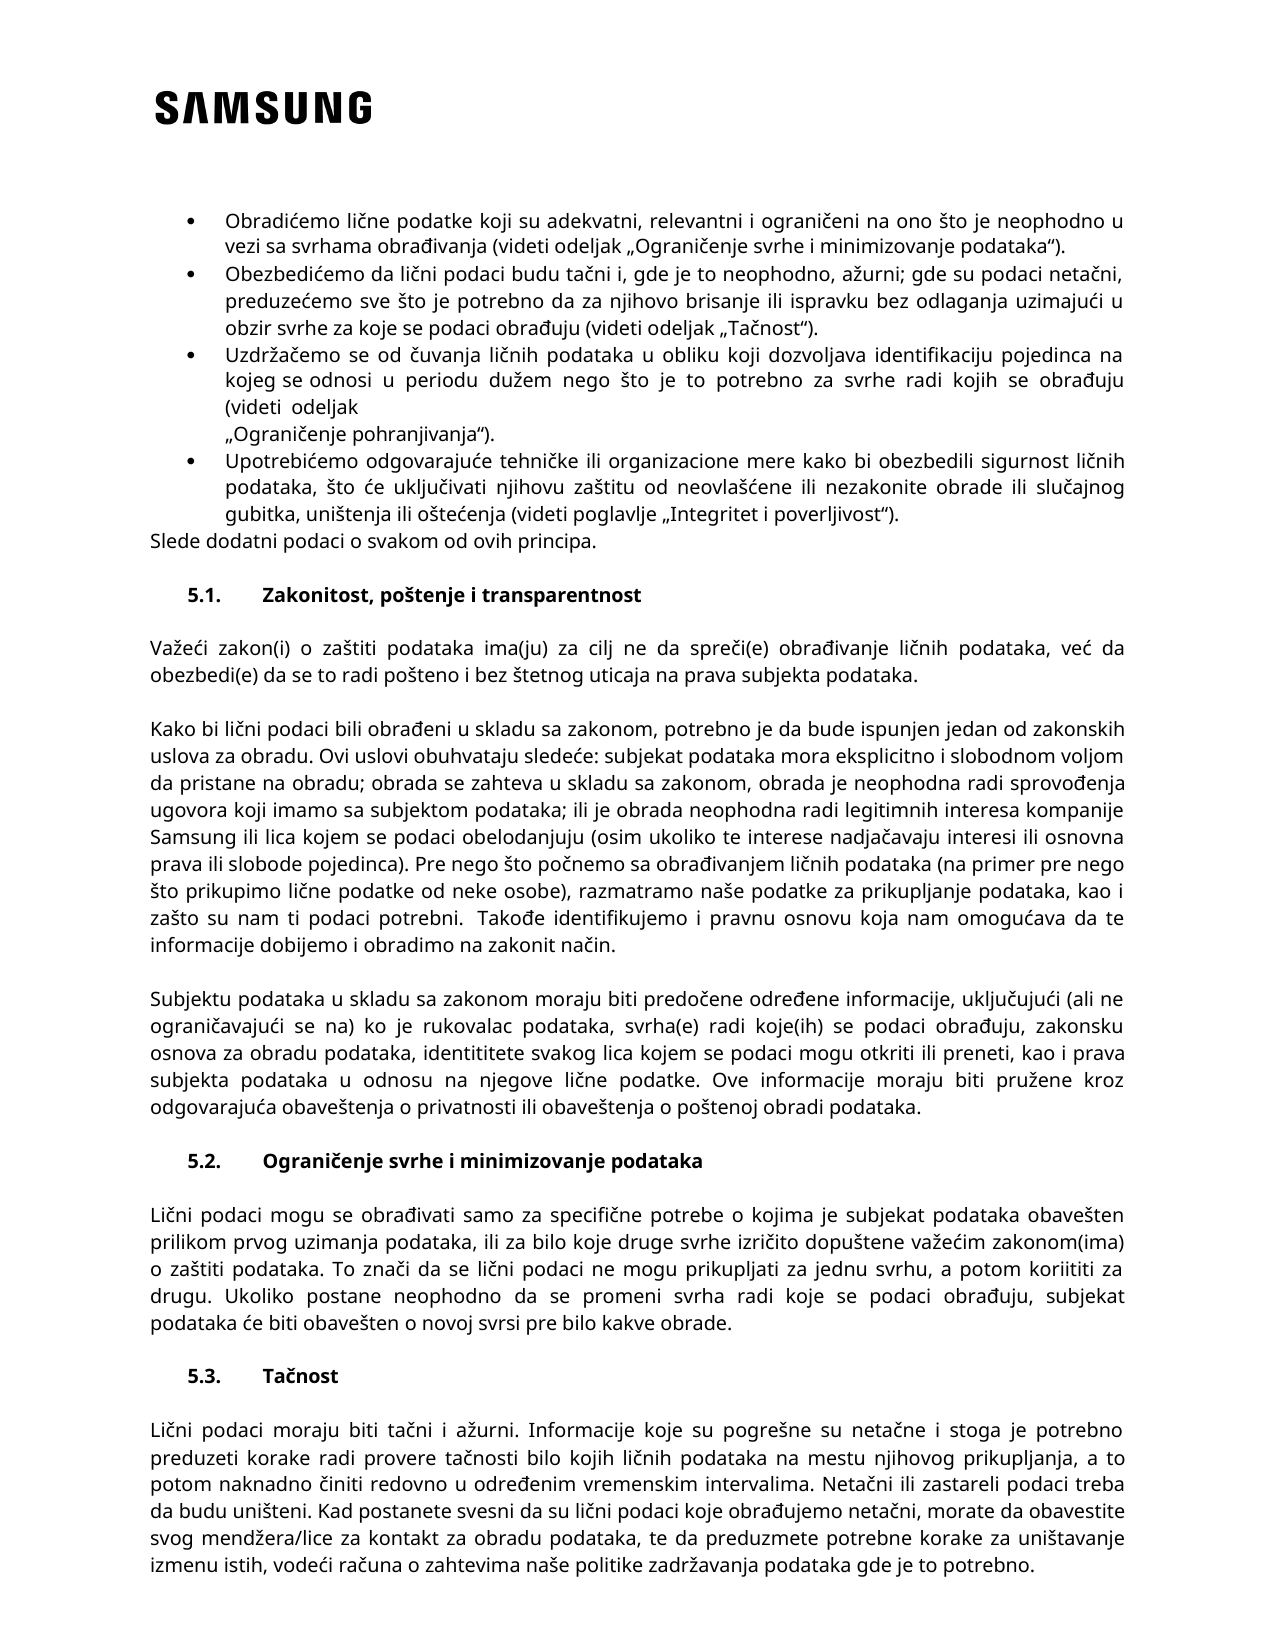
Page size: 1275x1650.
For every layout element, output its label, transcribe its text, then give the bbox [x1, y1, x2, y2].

text Lični podaci mogu se obrađivati samo za specifične potrebe o kojima je subjekat podataka obavešten prilikom prvog uzimanja podataka, ili za bilo koje druge svrhe izričito dopuštene važećim zakonom(ima) o zaštiti podataka. To znači da se lični podaci ne mogu prikupljati za jednu svrhu, a potom koriititi za drugu. Ukoliko postane neophodno da se promeni svrha radi koje se podaci obrađuju, subjekat podataka će biti obavešten o novoj svrsi pre bilo kakve obrade. [150, 1201, 1125, 1336]
text Važeći zakon(i) o zaštiti podataka ima(ju) za cilj ne da spreči(e) obrađivanje ličnih podataka, već da obezbedi(e) da se to radi pošteno i bez štetnog uticaja na prava subjekta podataka. [150, 634, 1125, 688]
list Uzdržačemo se od čuvanja ličnih podataka u obliku koji dozvoljava identifikaciju pojedinca na kojeg se odnosi u periodu dužem nego što je to potrebno za svrhe radi kojih se obrađuju (videti odeljak [187, 341, 1125, 420]
list Upotrebićemo odgovarajuće tehničke ili organizacione mere kako bi obezbedili sigurnost ličnih podataka, što će uključivati njihovu zaštitu od neovlašćene ili nezakonite obrade ili slučajnog gubitka, uništenja ili oštećenja (videti poglavlje „Integritet i poverljivost“). [187, 447, 1125, 527]
list Obezbedićemo da lični podaci budu tačni i, gde je to neophodno, ažurni; gde su podaci netačni, preduzećemo sve što je potrebno da za njihovo brisanje ili ispravku bez odlaganja uzimajući u obzir svrhe za koje se podaci obrađuju (videti odeljak „Tačnost“). [187, 260, 1125, 341]
picture [139, 75, 387, 141]
list Tačnost [187, 1363, 1144, 1390]
text Slede dodatni podaci o svakom od ovih principa. [150, 527, 1144, 554]
list Ograničenje svrhe i minimizovanje podataka [187, 1147, 1144, 1174]
list Zakonitost, poštenje i transparentnost [187, 581, 1144, 608]
text Lični podaci moraju biti tačni i ažurni. Informacije koje su pogrešne su netačne i stoga je potrebno preduzeti korake radi provere tačnosti bilo kojih ličnih podataka na mestu njihovog prikupljanja, a to potom naknadno činiti redovno u određenim vremenskim intervalima. Netačni ili zastareli podaci treba da budu uništeni. Kad postanete svesni da su lični podaci koje obrađujemo netačni, morate da obavestite svog mendžera/lice za kontakt za obradu podataka, te da preduzmete potrebne korake za uništavanje izmenu istih, vodeći računa o zahtevima naše politike zadržavanja podataka gde je to potrebno. [150, 1417, 1125, 1579]
text Kako bi lični podaci bili obrađeni u skladu sa zakonom, potrebno je da bude ispunjen jedan od zakonskih uslova za obradu. Ovi uslovi obuhvataju sledeće: subjekat podataka mora eksplicitno i slobodnom voljom da pristane na obradu; obrada se zahteva u skladu sa zakonom, obrada je neophodna radi sprovođenja ugovora koji imamo sa subjektom podataka; ili je obrada neophodna radi legitimnih interesa kompanije Samsung ili lica kojem se podaci obelodanjuju (osim ukoliko te interese nadjačavaju interesi ili osnovna prava ili slobode pojedinca). Pre nego što počnemo sa obrađivanjem ličnih podataka (na primer pre nego što prikupimo lične podatke od neke osobe), razmatramo naše podatke za prikupljanje podataka, kao i zašto su nam ti podaci potrebni. Takođe identifikujemo i pravnu osnovu koja nam omogućava da te informacije dobijemo i obradimo na zakonit način. [150, 716, 1125, 958]
list Obradićemo lične podatke koji su adekvatni, relevantni i ograničeni na ono što je neophodno u vezi sa svrhama obrađivanja (videti odeljak „Ograničenje svrhe i minimizovanje podataka“). [187, 207, 1125, 260]
text „Ograničenje pohranjivanja“). [225, 420, 1144, 447]
text Subjektu podataka u skladu sa zakonom moraju biti predočene određene informacije, uključujući (ali ne ograničavajući se na) ko je rukovalac podataka, svrha(e) radi koje(ih) se podaci obrađuju, zakonsku osnova za obradu podataka, identititete svakog lica kojem se podaci mogu otkriti ili preneti, kao i prava subjekta podataka u odnosu na njegove lične podatke. Ove informacije moraju biti pružene kroz odgovarajuća obaveštenja o privatnosti ili obaveštenja o poštenoj obradi podataka. [150, 985, 1125, 1120]
